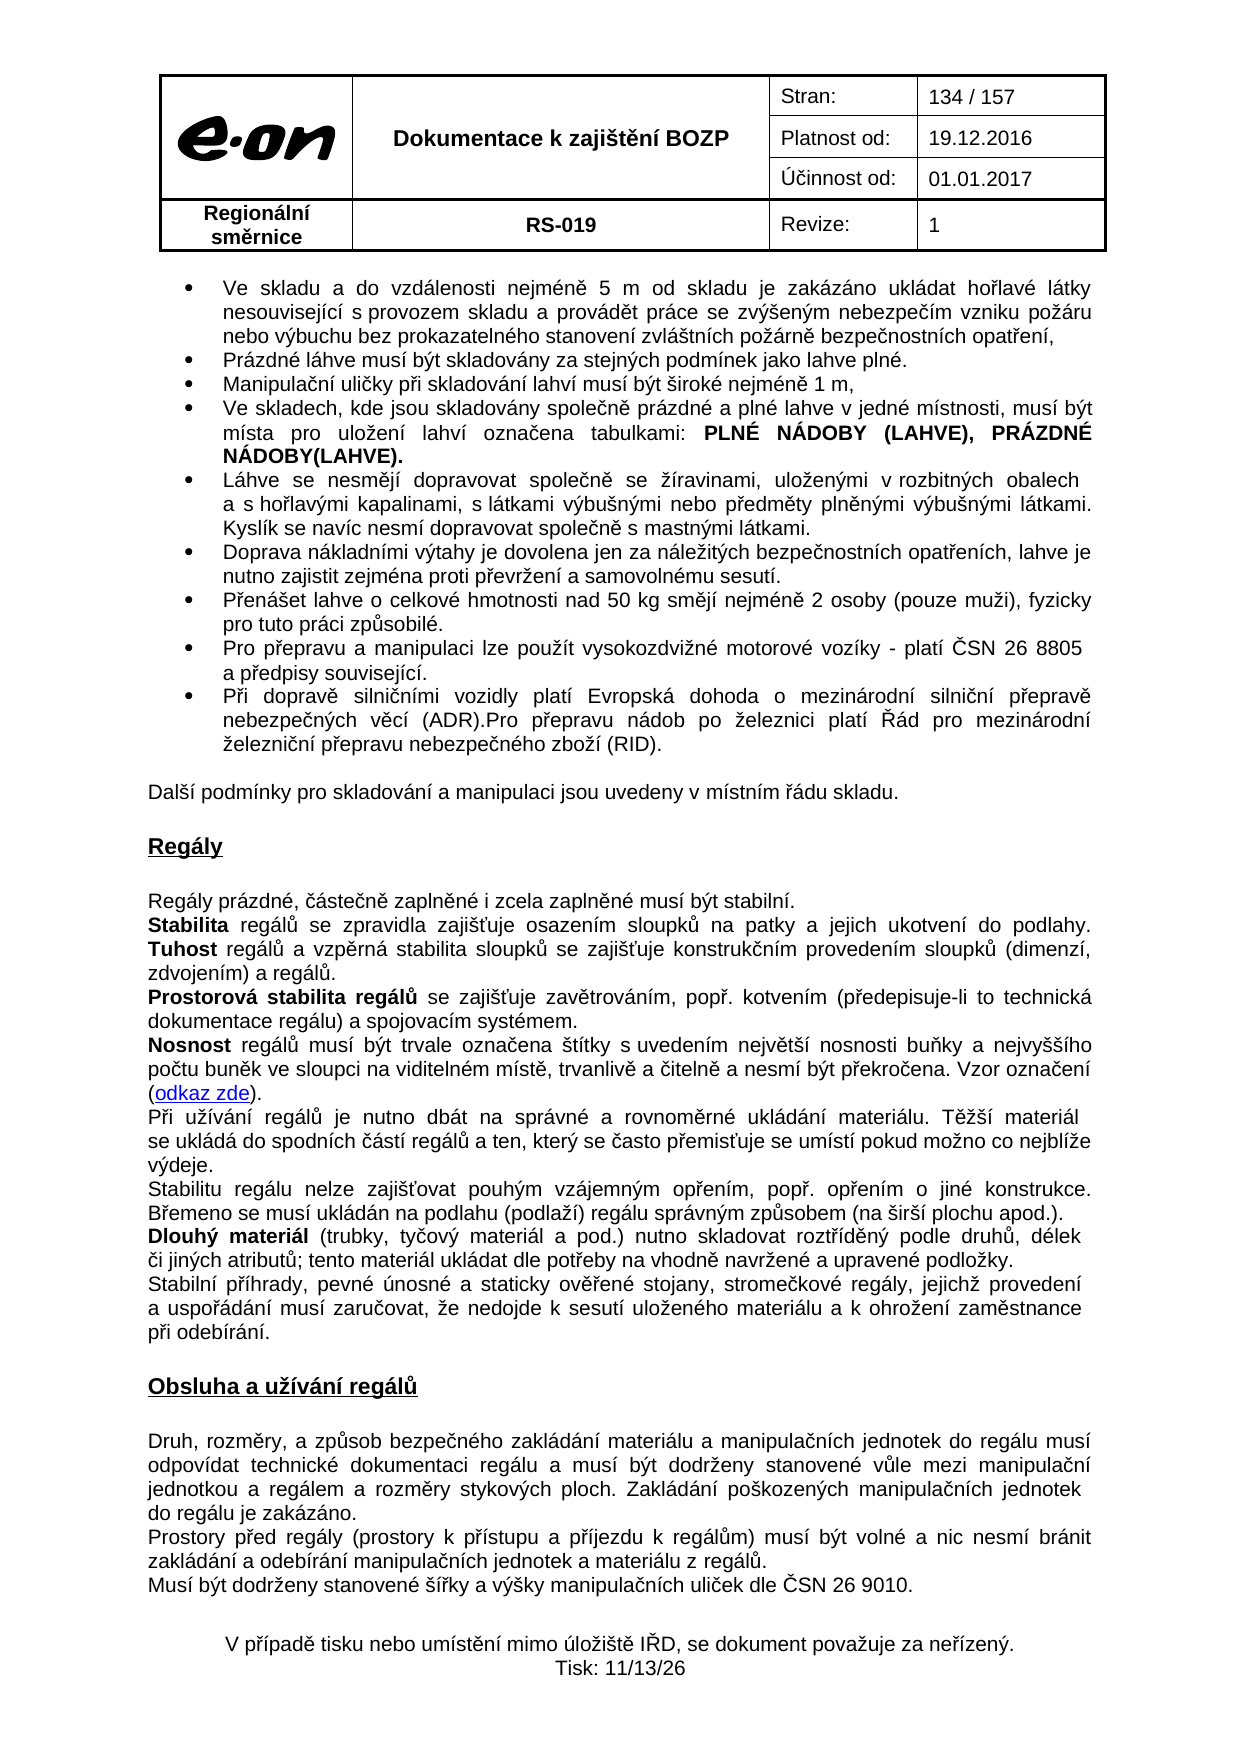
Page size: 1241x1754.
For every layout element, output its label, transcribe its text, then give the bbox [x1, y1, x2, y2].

list Při dopravě silničními vozidly platí Evropská dohoda o mezinárodní silniční přepravě nebezpečných věcí (ADR).Pro přepravu nádob po železnici platí Řád pro mezinárodní železniční přepravu nebezpečného zboží (RID). [185, 684, 1092, 756]
title Regály [148, 833, 1092, 860]
text Stabilita regálů se zpravidla zajišťuje osazením sloupků na patky a jejich ukotvení do podlahy. Tuhost regálů a vzpěrná stabilita sloupků se zajišťuje konstrukčním provedením sloupků (dimenzí, zdvojením) a regálů. [148, 913, 1092, 985]
list Láhve se nesmějí dopravovat společně se žíravinami, uloženými v rozbitných obalech a s hořlavými kapalinami, s látkami výbušnými nebo předměty plněnými výbušnými látkami. Kyslík se navíc nesmí dopravovat společně s mastnými látkami. [185, 468, 1092, 540]
text Musí být dodrženy stanovené šířky a výšky manipulačních uliček dle ČSN 26 9010. [148, 1572, 1092, 1596]
list Manipulační uličky při skladování lahví musí být široké nejméně 1 m, [185, 372, 1092, 396]
text Další podmínky pro skladování a manipulaci jsou uvedeny v místním řádu skladu. [148, 780, 1092, 804]
list Přenášet lahve o celkové hmotnosti nad 50 kg smějí nejméně 2 osoby (pouze muži), fyzicky pro tuto práci způsobilé. [185, 588, 1092, 636]
text Regály prázdné, částečně zaplněné i zcela zaplněné musí být stabilní. [148, 889, 1092, 913]
list Ve skladu a do vzdálenosti nejméně 5 m od skladu je zakázáno ukládat hořlavé látky nesouvisející s provozem skladu a provádět práce se zvýšeným nebezpečím vzniku požáru nebo výbuchu bez prokazatelného stanovení zvláštních požárně bezpečnostních opatření, [185, 276, 1092, 348]
text Stabilní příhrady, pevné únosné a staticky ověřené stojany, stromečkové regály, jejichž provedení a uspořádání musí zaručovat, že nedojde k sesutí uloženého materiálu a k ohrožení zaměstnance při odebírání. [148, 1272, 1092, 1344]
text Prostorová stabilita regálů se zajišťuje zavětrováním, popř. kotvením (předepisuje-li to technická dokumentace regálu) a spojovacím systémem. [148, 985, 1092, 1033]
list Doprava nákladními výtahy je dovolena jen za náležitých bezpečnostních opatřeních, lahve je nutno zajistit zejména proti převržení a samovolnému sesutí. [185, 540, 1092, 588]
text Při užívání regálů je nutno dbát na správné a rovnoměrné ukládání materiálu. Těžší materiál se ukládá do spodních částí regálů a ten, který se často přemisťuje se umístí pokud možno co nejblíže výdeje. [148, 1104, 1092, 1176]
list Prázdné láhve musí být skladovány za stejných podmínek jako lahve plné. [185, 348, 1092, 372]
text Dlouhý materiál (trubky, tyčový materiál a pod.) nutno skladovat roztříděný podle druhů, délek či jiných atributů; tento materiál ukládat dle potřeby na vhodně navržené a upravené podložky. [148, 1224, 1092, 1272]
text Stabilitu regálu nelze zajišťovat pouhým vzájemným opřením, popř. opřením o jiné konstrukce. Břemeno se musí ukládán na podlahu (podlaží) regálu správným způsobem (na širší plochu apod.). [148, 1176, 1092, 1224]
text Druh, rozměry, a způsob bezpečného zakládání materiálu a manipulačních jednotek do regálu musí odpovídat technické dokumentaci regálu a musí být dodrženy stanovené vůle mezi manipulační jednotkou a regálem a rozměry stykových ploch. Zakládání poškozených manipulačních jednotek do regálu je zakázáno. [148, 1429, 1092, 1524]
title Obsluha a užívání regálů [148, 1373, 1092, 1399]
list Ve skladech, kde jsou skladovány společně prázdné a plné lahve v jedné místnosti, musí být místa pro uložení lahví označena tabulkami: PLNÉ NÁDOBY (LAHVE), PRÁZDNÉ NÁDOBY(LAHVE). [185, 396, 1092, 468]
text Prostory před regály (prostory k přístupu a příjezdu k regálům) musí být volné a nic nesmí bránit zakládání a odebírání manipulačních jednotek a materiálu z regálů. [148, 1524, 1092, 1572]
text Nosnost regálů musí být trvale označena štítky s uvedením největší nosnosti buňky a nejvyššího počtu buněk ve sloupci na viditelném místě, trvanlivě a čitelně a nesmí být překročena. Vzor označení (odkaz zde). [148, 1033, 1092, 1104]
list Pro přepravu a manipulaci lze použít vysokozdvižné motorové vozíky - platí ČSN 26 8805 a předpisy související. [185, 636, 1092, 684]
